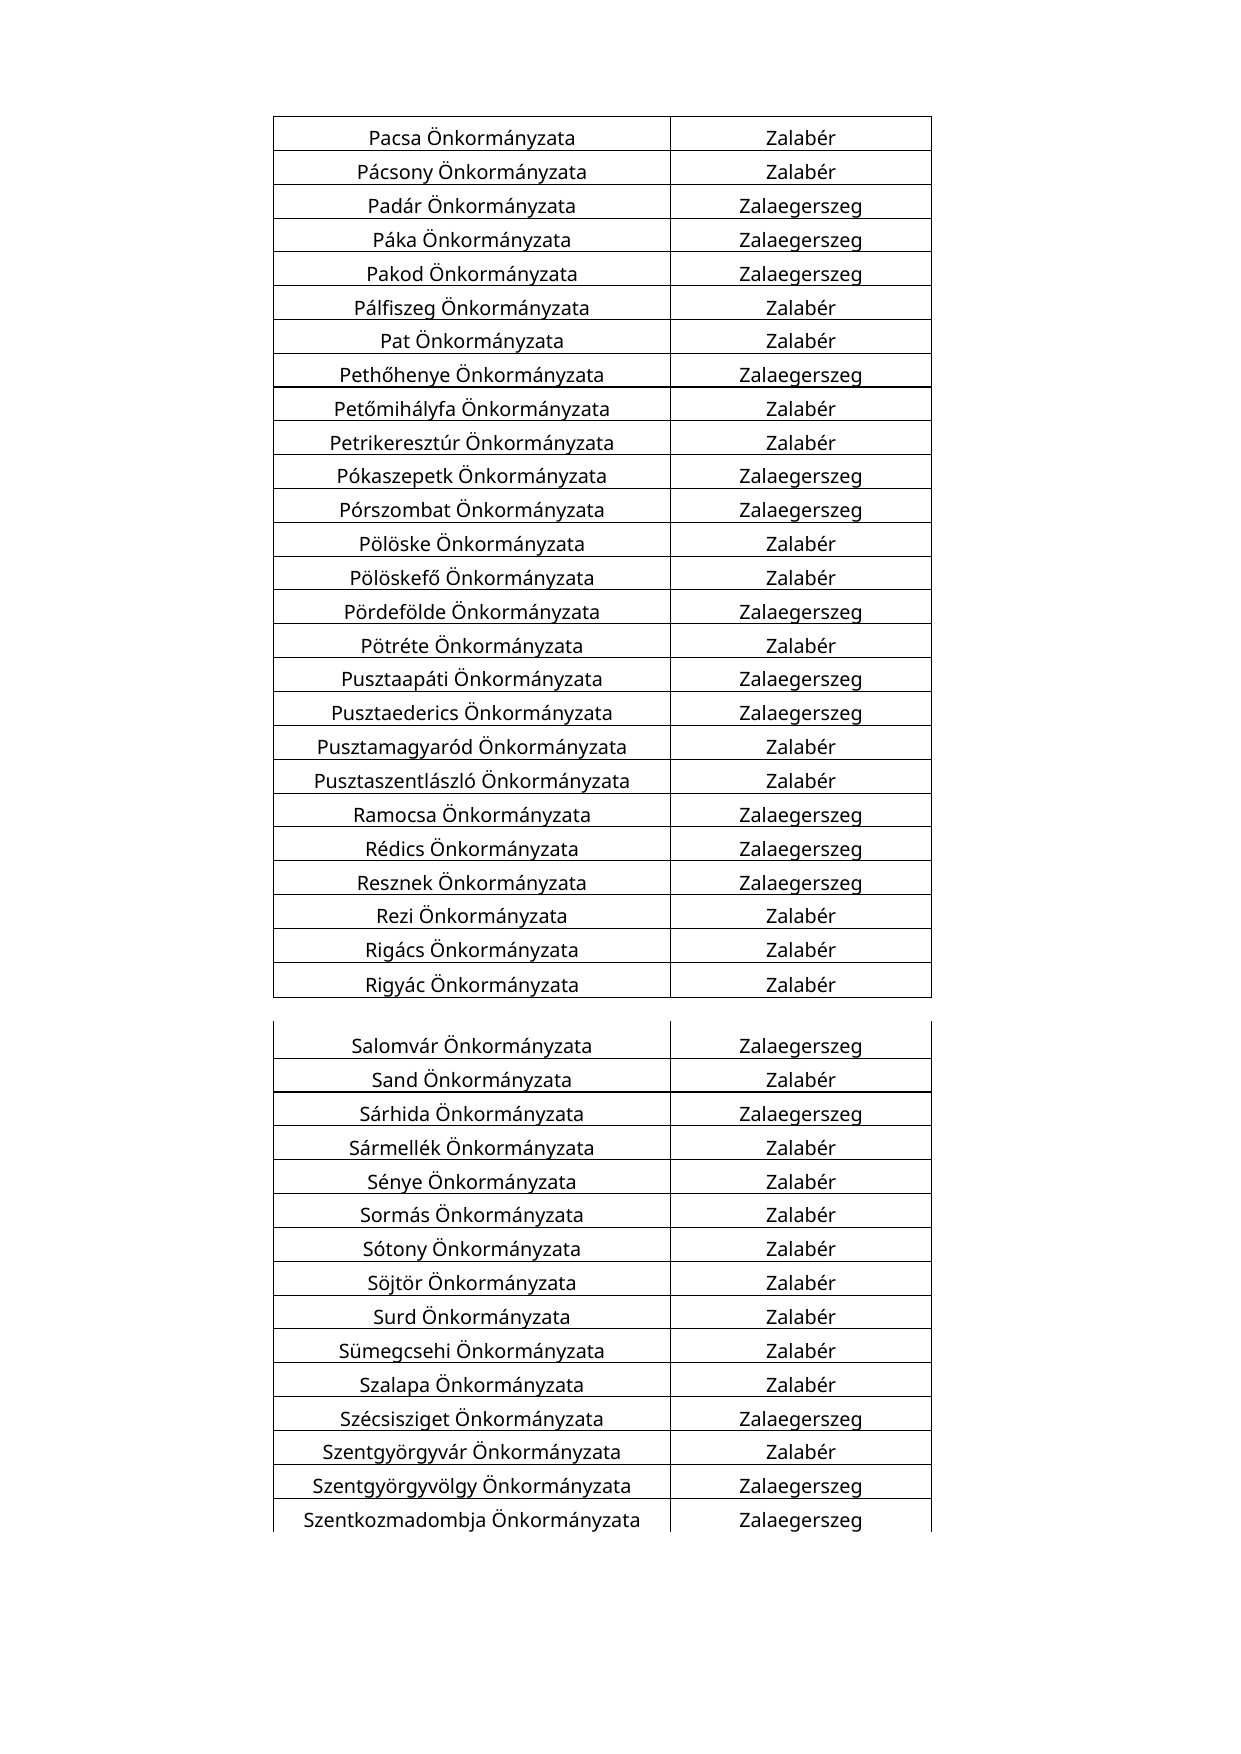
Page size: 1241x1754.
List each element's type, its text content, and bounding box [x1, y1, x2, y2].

table_cell Zalaegerszeg [671, 354, 931, 386]
table_cell Zalaegerszeg [671, 794, 931, 826]
table_cell Zalaegerszeg [671, 861, 931, 894]
table_cell Sormás Önkormányzata [274, 1194, 670, 1227]
table_cell Zalabér [671, 760, 931, 793]
table_cell Zalaegerszeg [671, 1499, 931, 1532]
table_cell Ramocsa Önkormányzata [274, 794, 670, 826]
table_cell Söjtör Önkormányzata [274, 1262, 670, 1295]
table_cell Pat Önkormányzata [274, 320, 670, 352]
table_cell Szécsisziget Önkormányzata [274, 1397, 670, 1430]
table_cell Szentgyörgyvölgy Önkormányzata [274, 1465, 670, 1498]
table_cell Pacsa Önkormányzata [274, 117, 670, 149]
table_cell Zalabér [671, 726, 931, 759]
table_cell Zalabér [671, 1262, 931, 1295]
table_cell Zalabér [671, 1296, 931, 1328]
table_cell Rezi Önkormányzata [274, 895, 670, 928]
table_cell Rigács Önkormányzata [274, 929, 670, 962]
table_cell Zalaegerszeg [671, 827, 931, 860]
table_cell Pókaszepetk Önkormányzata [274, 455, 670, 488]
table_cell Zalabér [671, 286, 931, 319]
table_cell Zalabér [671, 320, 931, 352]
table_cell Pusztaederics Önkormányzata [274, 692, 670, 725]
table_cell Pördefölde Önkormányzata [274, 590, 670, 623]
table_cell Pusztamagyaród Önkormányzata [274, 726, 670, 759]
table_cell Resznek Önkormányzata [274, 861, 670, 894]
table_cell Zalaegerszeg [671, 1397, 931, 1430]
table_cell Zalaegerszeg [671, 489, 931, 522]
table_cell Pácsony Önkormányzata [274, 151, 670, 183]
table_cell Pakod Önkormányzata [274, 252, 670, 285]
table_cell Pölöske Önkormányzata [274, 523, 670, 556]
table_cell Zalabér [671, 895, 931, 928]
table_cell Zalabér [671, 388, 931, 420]
table_cell Zalaegerszeg [671, 185, 931, 217]
table_cell Zalabér [671, 929, 931, 962]
table_cell Pálfiszeg Önkormányzata [274, 286, 670, 319]
table_cell Sótony Önkormányzata [274, 1228, 670, 1261]
table_cell Zalabér [671, 557, 931, 589]
table_cell Petrikeresztúr Önkormányzata [274, 421, 670, 454]
table_cell Zalaegerszeg [671, 455, 931, 488]
table_cell Rigyác Önkormányzata [274, 963, 670, 997]
table_header Zalaegerszeg [671, 1021, 931, 1058]
table_cell Rédics Önkormányzata [274, 827, 670, 860]
table_cell Pusztaapáti Önkormányzata [274, 658, 670, 691]
table_cell Padár Önkormányzata [274, 185, 670, 217]
table_cell Zalabér [671, 1329, 931, 1362]
table_cell Zalaegerszeg [671, 219, 931, 251]
table_cell Zalabér [671, 1194, 931, 1227]
table_cell Zalabér [671, 151, 931, 183]
table_cell Pötréte Önkormányzata [274, 624, 670, 657]
table_cell Zalabér [671, 421, 931, 454]
table_cell Zalabér [671, 523, 931, 556]
table_header Salomvár Önkormányzata [274, 1021, 670, 1058]
table_cell Pölöskefő Önkormányzata [274, 557, 670, 589]
table_cell Petőmihályfa Önkormányzata [274, 388, 670, 420]
table_cell Zalabér [671, 1126, 931, 1159]
table_cell Sümegcsehi Önkormányzata [274, 1329, 670, 1362]
table_cell Zalabér [671, 1059, 931, 1091]
table_cell Pethőhenye Önkormányzata [274, 354, 670, 386]
table_cell Szalapa Önkormányzata [274, 1363, 670, 1396]
table_cell Sármellék Önkormányzata [274, 1126, 670, 1159]
table_cell Zalaegerszeg [671, 252, 931, 285]
table_cell Szentgyörgyvár Önkormányzata [274, 1431, 670, 1464]
table_cell Sénye Önkormányzata [274, 1160, 670, 1193]
table_cell Zalabér [671, 624, 931, 657]
table_cell Zalabér [671, 963, 931, 997]
table_cell Páka Önkormányzata [274, 219, 670, 251]
table_cell Zalabér [671, 1160, 931, 1193]
table_cell Sand Önkormányzata [274, 1059, 670, 1091]
table_cell Zalabér [671, 1431, 931, 1464]
table_cell Surd Önkormányzata [274, 1296, 670, 1328]
table_cell Zalaegerszeg [671, 590, 931, 623]
table_cell Sárhida Önkormányzata [274, 1093, 670, 1125]
table_cell Zalaegerszeg [671, 692, 931, 725]
table_cell Zalaegerszeg [671, 658, 931, 691]
table_cell Zalabér [671, 1363, 931, 1396]
table_cell Pusztaszentlászló Önkormányzata [274, 760, 670, 793]
table_cell Zalabér [671, 117, 931, 149]
table_cell Pórszombat Önkormányzata [274, 489, 670, 522]
table_cell Szentkozmadombja Önkormányzata [274, 1499, 670, 1532]
table_cell Zalaegerszeg [671, 1465, 931, 1498]
table_cell Zalaegerszeg [671, 1093, 931, 1125]
table_cell Zalabér [671, 1228, 931, 1261]
